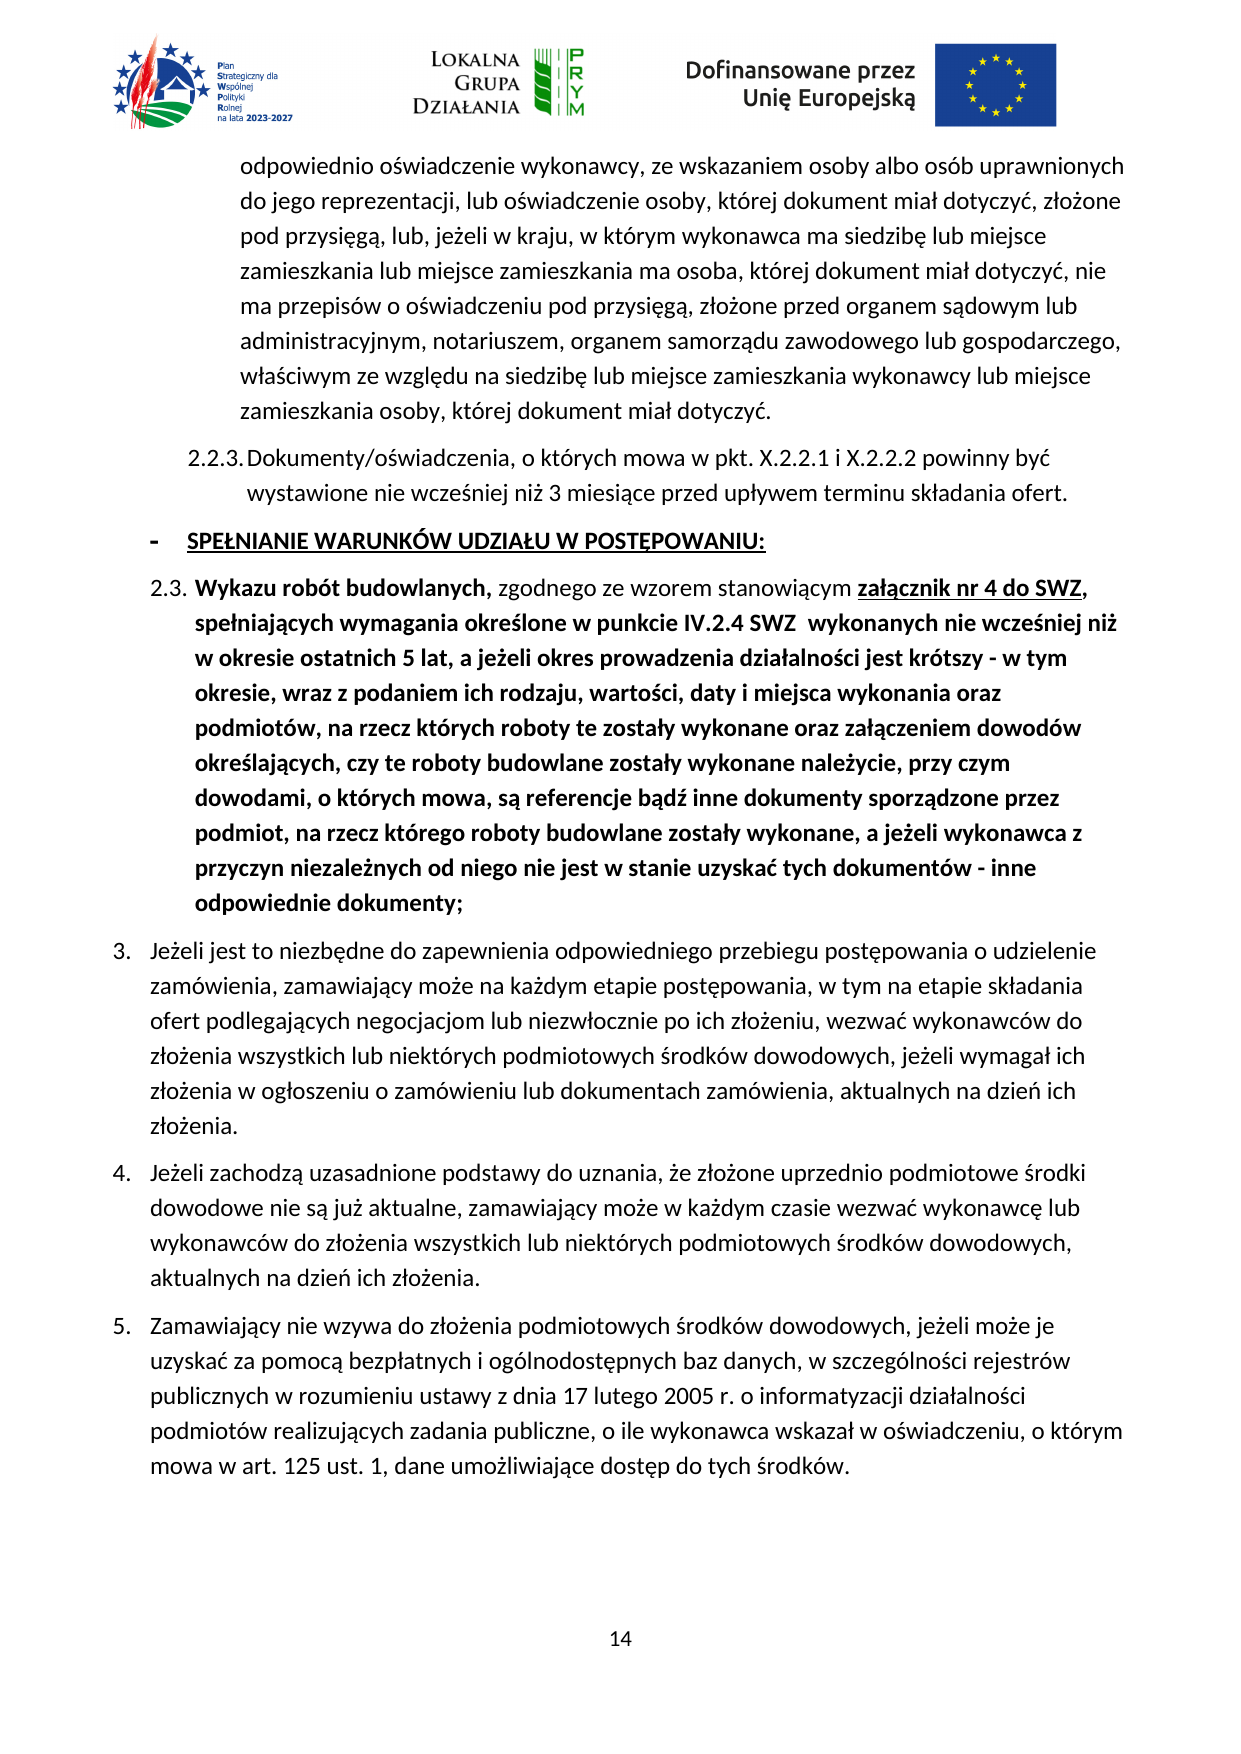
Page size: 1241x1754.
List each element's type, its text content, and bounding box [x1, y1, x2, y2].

list Zamawiający nie wzywa do złożenia podmiotowych środków dowodowych, jeżeli może je uzyskać za pomocą bezpłatnych i ogólnodostępnych baz danych, w szczególności rejestrów publicznych w rozumieniu ustawy z dnia 17 lutego 2005 r. o informatyzacji działalności podmiotów realizujących zadania publiczne, o ile wykonawca wskazał w oświadczeniu, o którym mowa w art. 125 ust. 1, dane umożliwiające dostęp do tych środków. [112, 1310, 1128, 1481]
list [187, 150, 1128, 426]
picture [112, 33, 1057, 131]
list Jeżeli zachodzą uzasadnione podstawy do uznania, że złożone uprzednio podmiotowe środki dowodowe nie są już aktualne, zamawiający może w każdym czasie wezwać wykonawcę lub wykonawców do złożenia wszystkich lub niektórych podmiotowych środków dowodowych, aktualnych na dzień ich złożenia. [112, 1157, 1128, 1293]
list Wykazu robót budowlanych, zgodnego ze wzorem stanowiącym załącznik nr 4 do SWZ, spełniających wymagania określone w punkcie IV.2.4 SWZ wykonanych nie wcześniej niż w okresie ostatnich 5 lat, a jeżeli okres prowadzenia działalności jest krótszy - w tym okresie, wraz z podaniem ich rodzaju, wartości, daty i miejsca wykonania oraz podmiotów, na rzecz których roboty te zostały wykonane oraz załączeniem dowodów określających, czy te roboty budowlane zostały wykonane należycie, przy czym dowodami, o których mowa, są referencje bądź inne dokumenty sporządzone przez podmiot, na rzecz którego roboty budowlane zostały wykonane, a jeżeli wykonawca z przyczyn niezależnych od niego nie jest w stanie uzyskać tych dokumentów - inne odpowiednie dokumenty; [150, 572, 1128, 918]
list Jeżeli jest to niezbędne do zapewnienia odpowiedniego przebiegu postępowania o udzielenie zamówienia, zamawiający może na każdym etapie postępowania, w tym na etapie składania ofert podlegających negocjacjom lub niezwłocznie po ich złożeniu, wezwać wykonawców do złożenia wszystkich lub niektórych podmiotowych środków dowodowych, jeżeli wymagał ich złożenia w ogłoszeniu o zamówieniu lub dokumentach zamówienia, aktualnych na dzień ich złożenia. [112, 935, 1128, 1141]
list Dokumenty/oświadczenia, o których mowa w pkt. X.2.2.1 i X.2.2.2 powinny być wystawione nie wcześniej niż 3 miesiące przed upływem terminu składania ofert. [187, 442, 1128, 508]
list SPEŁNIANIE WARUNKÓW UDZIAŁU W POSTĘPOWANIU: [150, 525, 1128, 556]
